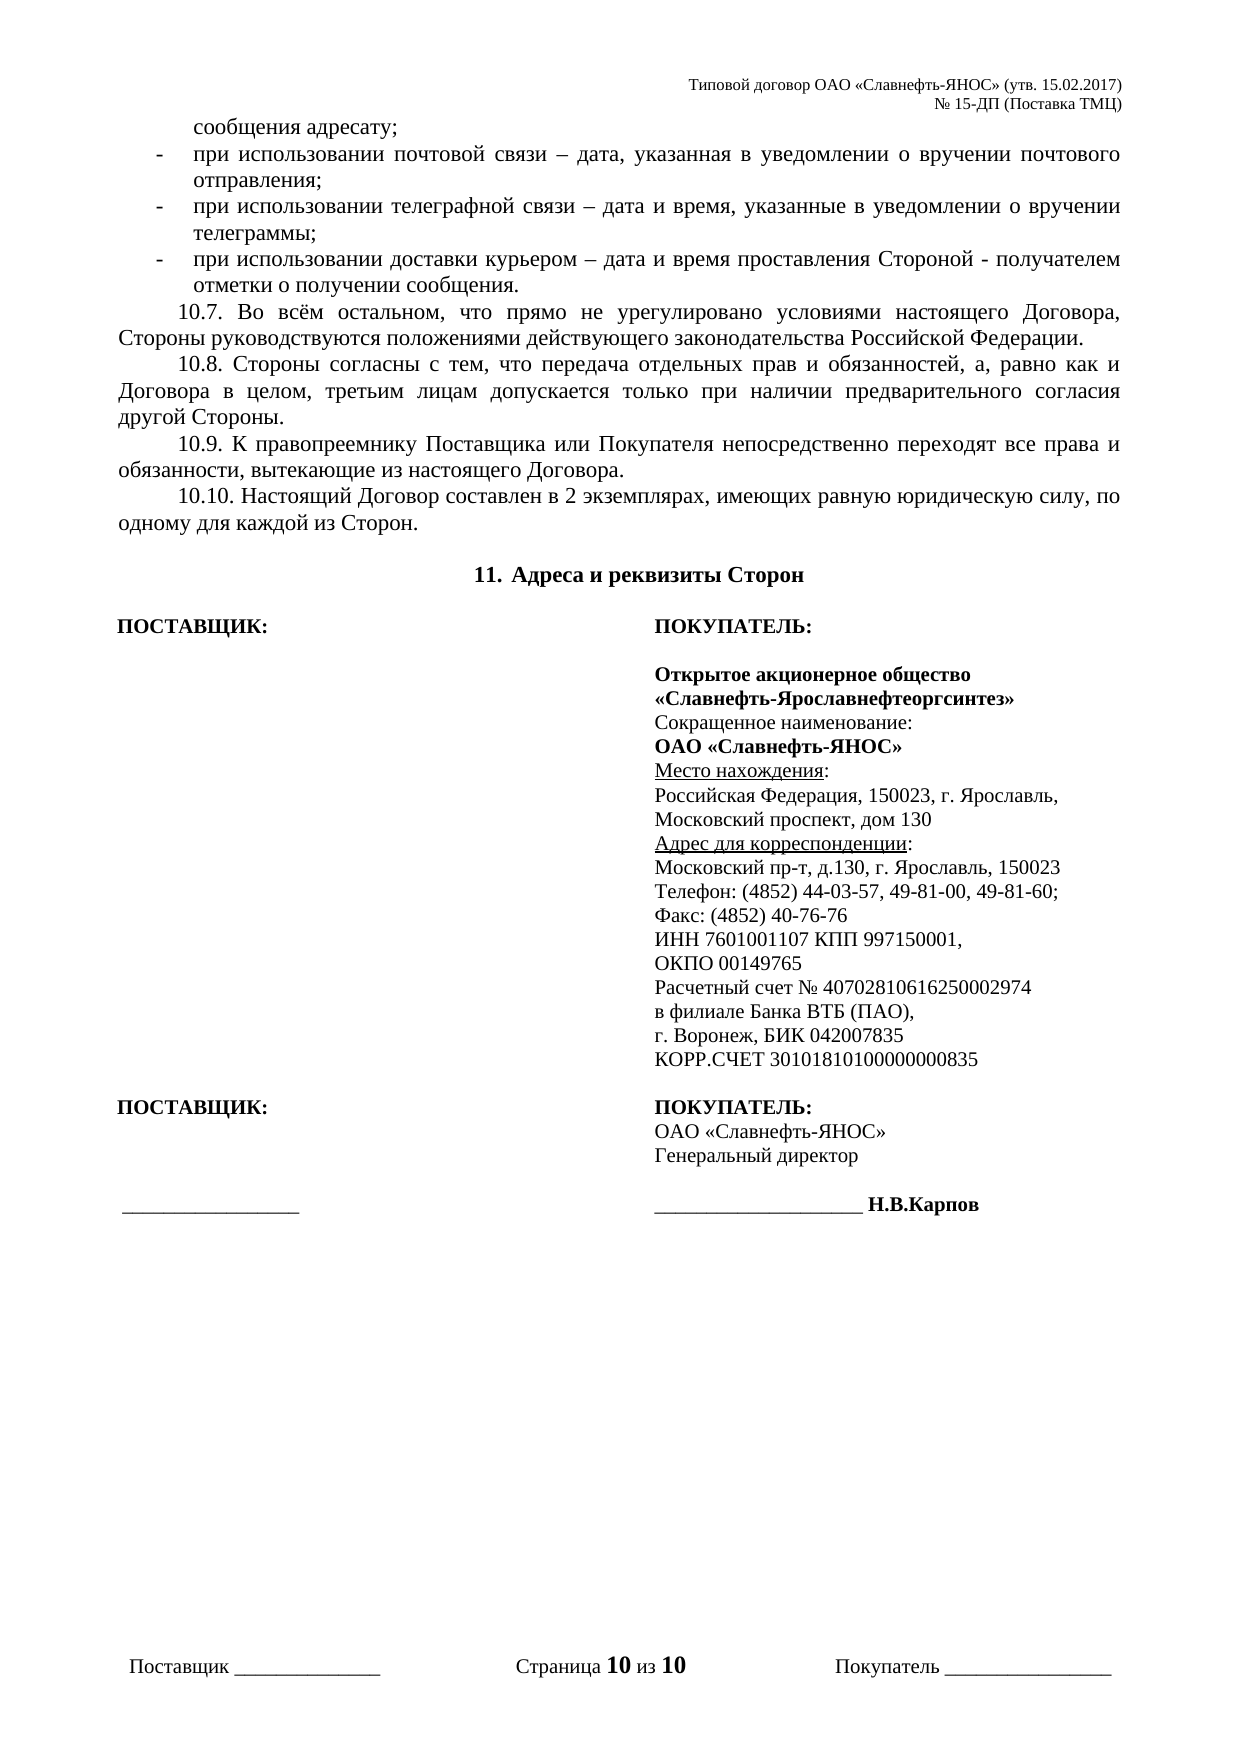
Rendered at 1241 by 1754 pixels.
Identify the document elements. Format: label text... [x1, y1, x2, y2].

list при использовании доставки курьером – дата и время проставления Стороной - получателем отметки о получении сообщения. [156, 245, 1122, 298]
text 10.8. Стороны согласны с тем, что передача отдельных прав и обязанностей, а, равно как и Договора в целом, третьим лицам допускается только при наличии предварительного согласия другой Стороны. [118, 351, 1122, 429]
table_header ПОКУПАТЕЛЬ: Открытое акционерное общество «Славнефть-Ярославнефтеоргсинтез» Сокращенное наименование: ОАО «Славнефть-ЯНОС» Место нахождения: Российская Федерация, 150023, г. Ярославль, Московский проспект, дом 130 Адрес для корреспонденции: Московский пр-т, д.130, г. Ярославль, 150023 Телефон: (4852) 44-03-57, 49-81-00, 49-81-60; Факс: (4852) 40-76-76 ИНН 7601001107 КПП 997150001, ОКПО 00149765 Расчетный счет № 40702810616250002974 в филиале Банка ВТБ (ПАО), г. Воронеж, БИК 042007835 КОРР.СЧЕТ 30101810100000000835 [643, 614, 1181, 1071]
list Адреса и реквизиты Сторон [156, 561, 1122, 588]
text 10.9. К правопреемнику Поставщика или Покупателя непосредственно переходят все права и обязанности, вытекающие из настоящего Договора. [118, 429, 1122, 482]
list при использовании почтовой связи – дата, указанная в уведомлении о вручении почтового отправления; [156, 140, 1122, 192]
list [156, 113, 1122, 140]
text 10.7. Во всём остальном, что прямо не урегулировано условиями настоящего Договора, Стороны руководствуются положениями действующего законодательства Российской Федерации. [118, 298, 1122, 351]
list при использовании телеграфной связи – дата и время, указанные в уведомлении о вручении телеграммы; [156, 192, 1122, 245]
text 10.10. Настоящий Договор составлен в 2 экземплярах, имеющих равную юридическую силу, по одному для каждой из Сторон. [118, 482, 1122, 535]
table_header ПОСТАВЩИК: _________________ [106, 1095, 643, 1264]
table_header ПОКУПАТЕЛЬ: ОАО «Славнефть-ЯНОС» Генеральный директор ____________________ Н.В.Карпов [643, 1095, 1181, 1264]
table_header ПОСТАВЩИК: [106, 614, 643, 1071]
